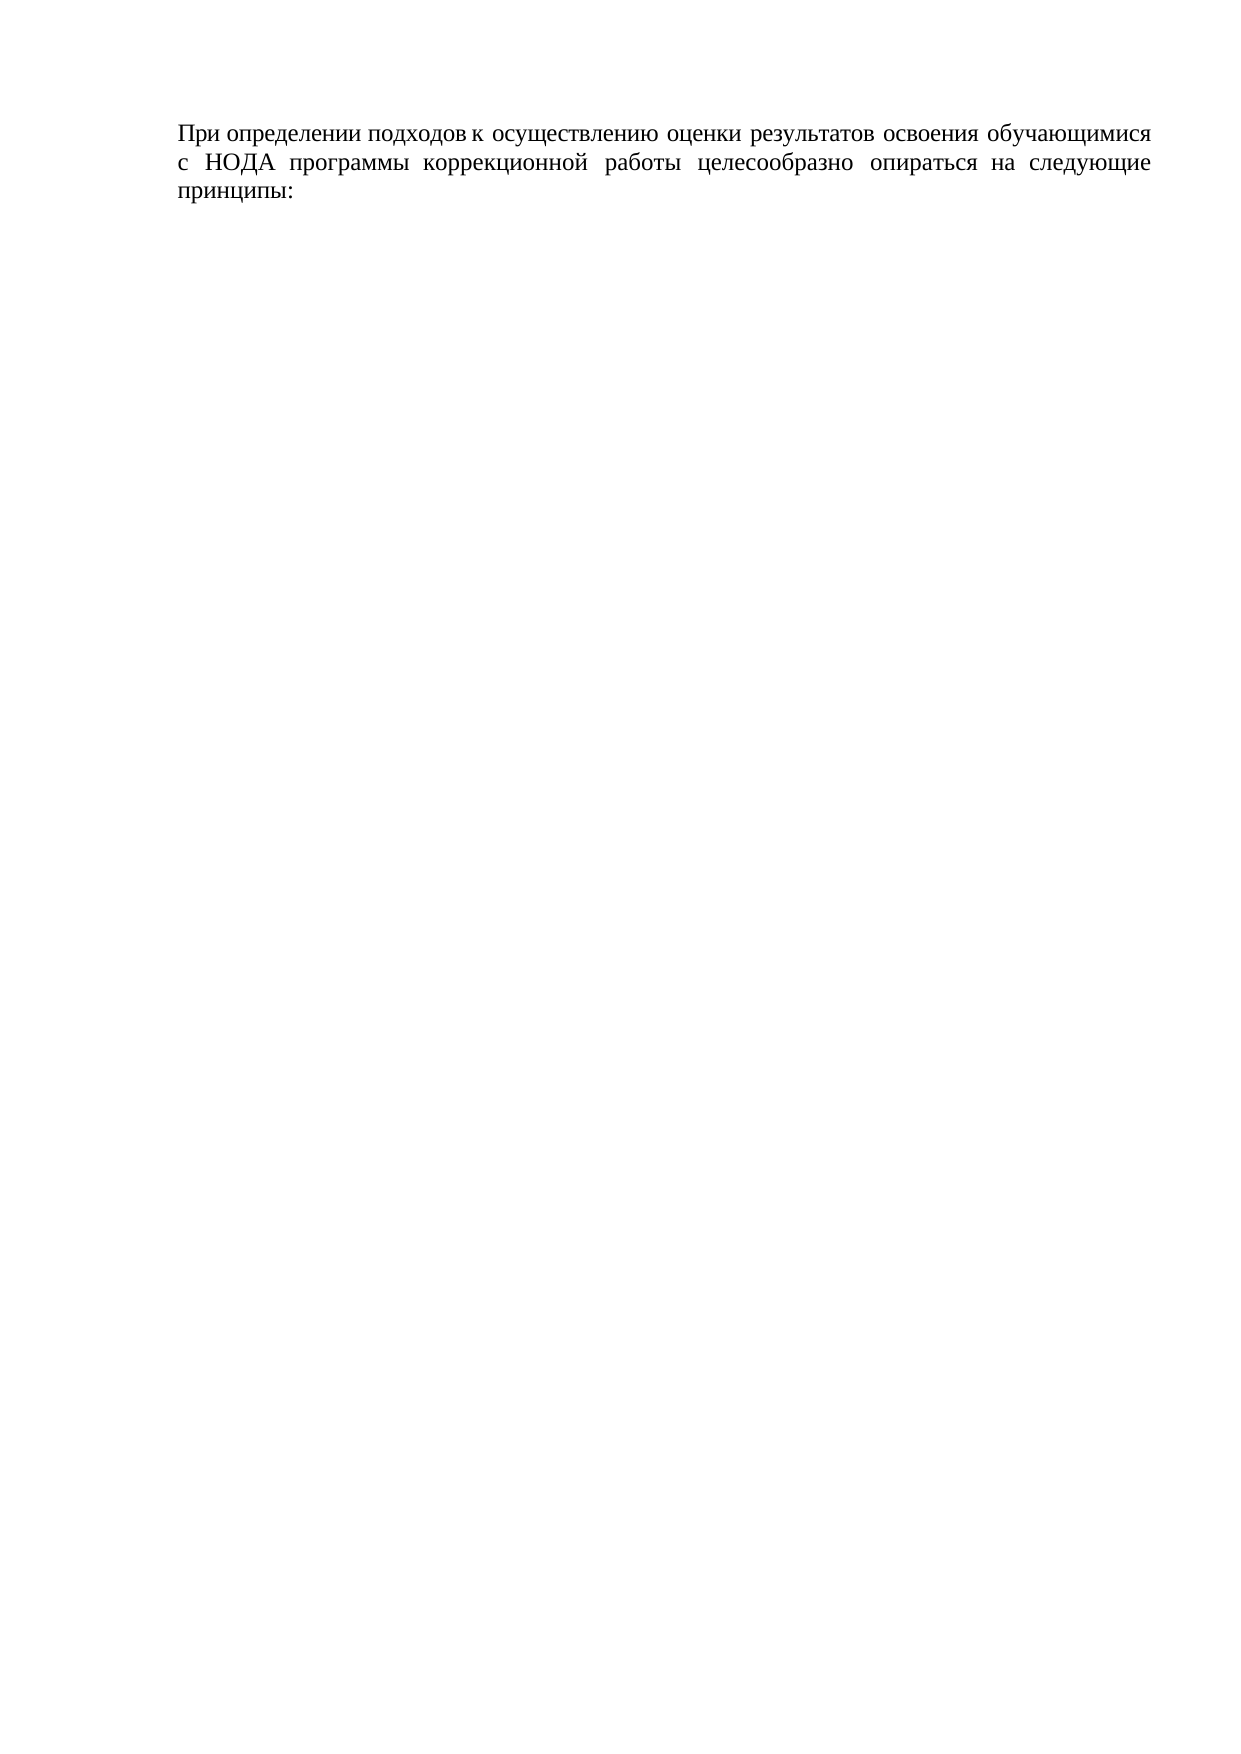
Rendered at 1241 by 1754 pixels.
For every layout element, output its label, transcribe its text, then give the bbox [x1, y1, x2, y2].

text При определении подходов к осуществлению оценки результатов освоения обучающимися с НОДА программы коррекционной работы целесообразно опираться на следующие принципы: [177, 118, 1151, 204]
